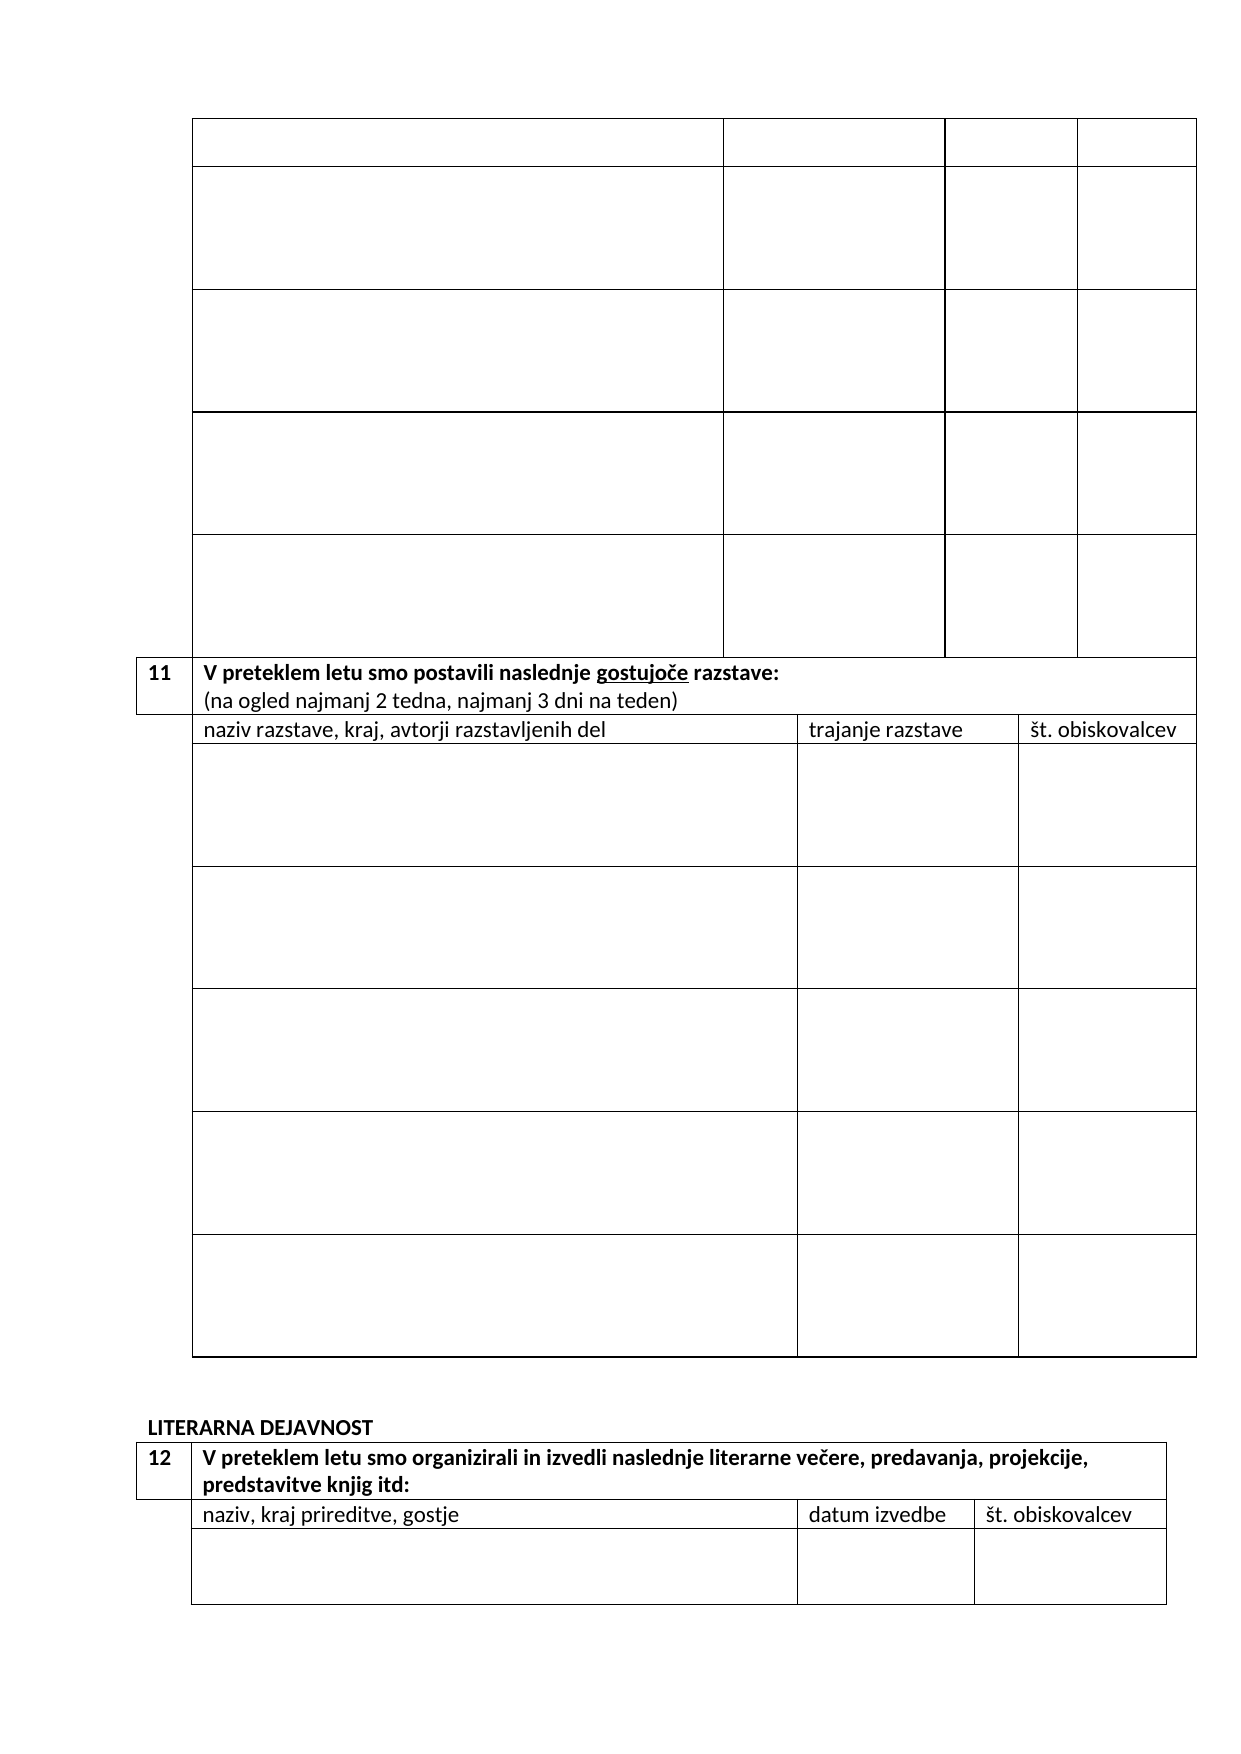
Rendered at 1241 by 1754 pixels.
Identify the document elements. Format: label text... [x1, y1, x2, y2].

table_header V preteklem letu smo organizirali in izvedli naslednje literarne večere, predavanja, projekcije, predstavitve knjig itd: [192, 1443, 1166, 1499]
table_cell [1019, 1112, 1196, 1234]
table_cell [193, 744, 797, 866]
table_cell [724, 413, 944, 534]
table_cell [193, 167, 723, 289]
table_cell št. obiskovalcev [975, 1500, 1166, 1528]
table_cell datum izvedbe [798, 1500, 974, 1528]
table_cell V preteklem letu smo postavili naslednje gostujoče razstave: (na ogled najmanj 2 tedna, najmanj 3 dni na teden) [193, 658, 1196, 714]
table_cell [946, 413, 1077, 534]
table_cell [193, 535, 723, 657]
table_cell [193, 989, 797, 1111]
table_cell [1078, 290, 1196, 411]
table_cell [724, 535, 944, 657]
table_cell [1019, 1235, 1196, 1356]
table_cell [1019, 989, 1196, 1111]
table_cell [946, 535, 1077, 657]
table_cell [724, 290, 944, 411]
table_cell [1078, 167, 1196, 289]
table_cell [798, 989, 1018, 1111]
table_cell [193, 867, 797, 988]
table_cell trajanje razstave [798, 715, 1018, 743]
table_cell št. obiskovalcev [1019, 715, 1196, 743]
table_cell [1078, 535, 1196, 657]
table_cell [798, 1235, 1018, 1356]
table_cell naziv razstave, kraj, avtorji razstavljenih del [193, 715, 797, 743]
table_cell [193, 1235, 797, 1356]
table_cell [1019, 867, 1196, 988]
table_cell [1078, 119, 1196, 166]
table_cell naziv, kraj prireditve, gostje [192, 1500, 797, 1528]
table_cell [946, 290, 1077, 411]
table_cell [192, 1529, 797, 1603]
table_cell [946, 119, 1077, 166]
table_cell [798, 744, 1018, 866]
table_cell [1019, 744, 1196, 866]
table_cell [946, 167, 1077, 289]
table_header 12 [137, 1443, 191, 1499]
table_cell 11 [137, 658, 192, 714]
text LITERARNA DEJAVNOST [148, 1413, 1093, 1442]
table_cell [193, 1112, 797, 1234]
table_cell [1078, 413, 1196, 534]
table_cell [798, 1529, 974, 1603]
table_cell [193, 290, 723, 411]
table_cell [798, 867, 1018, 988]
table_cell [975, 1529, 1166, 1603]
table_cell [193, 413, 723, 534]
table_cell [798, 1112, 1018, 1234]
table_cell [724, 167, 944, 289]
table_cell [724, 119, 944, 166]
table_cell [193, 119, 723, 166]
